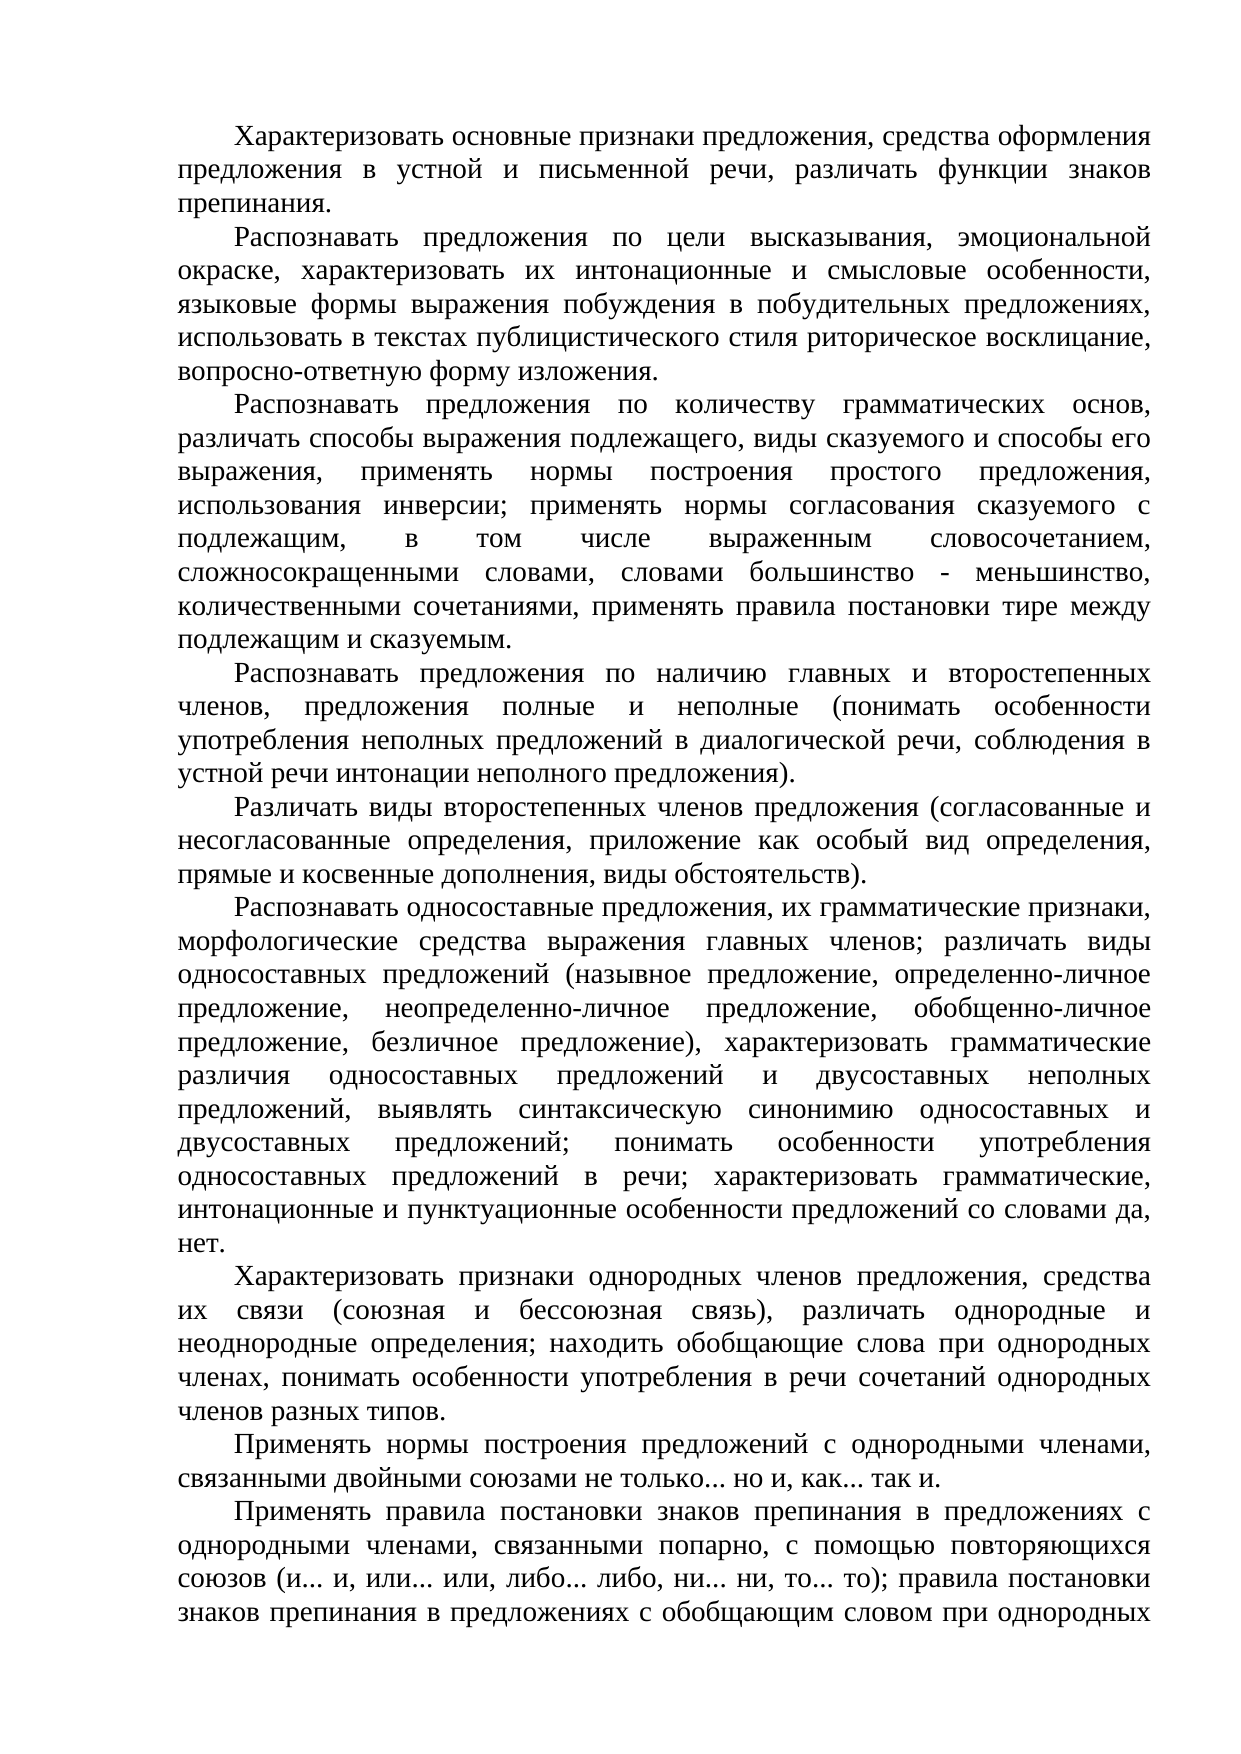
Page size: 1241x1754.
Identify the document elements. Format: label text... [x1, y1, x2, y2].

text Распознавать предложения по количеству грамматических основ, различать способы выражения подлежащего, виды сказуемого и способы его выражения, применять нормы построения простого предложения, использования инверсии; применять нормы согласования сказуемого с подлежащим, в том числе выраженным словосочетанием, сложносокращенными словами, словами большинство - меньшинство, количественными сочетаниями, применять правила постановки тире между подлежащим и сказуемым. [177, 386, 1152, 655]
text Характеризовать признаки однородных членов предложения, средства их связи (союзная и бессоюзная связь), различать однородные и неоднородные определения; находить обобщающие слова при однородных членах, понимать особенности употребления в речи сочетаний однородных членов разных типов. [177, 1258, 1152, 1426]
text Распознавать односоставные предложения, их грамматические признаки, морфологические средства выражения главных членов; различать виды односоставных предложений (назывное предложение, определенно-личное предложение, неопределенно-личное предложение, обобщенно-личное предложение, безличное предложение), характеризовать грамматические различия односоставных предложений и двусоставных неполных предложений, выявлять синтаксическую синонимию односоставных и двусоставных предложений; понимать особенности употребления односоставных предложений в речи; характеризовать грамматические, интонационные и пунктуационные особенности предложений со словами да, нет. [177, 889, 1152, 1258]
text Распознавать предложения по цели высказывания, эмоциональной окраске, характеризовать их интонационные и смысловые особенности, языковые формы выражения побуждения в побудительных предложениях, использовать в текстах публицистического стиля риторическое восклицание, вопросно-ответную форму изложения. [177, 219, 1152, 386]
text Распознавать предложения по наличию главных и второстепенных членов, предложения полные и неполные (понимать особенности употребления неполных предложений в диалогической речи, соблюдения в устной речи интонации неполного предложения). [177, 655, 1152, 789]
text Различать виды второстепенных членов предложения (согласованные и несогласованные определения, приложение как особый вид определения, прямые и косвенные дополнения, виды обстоятельств). [177, 789, 1152, 889]
text Характеризовать основные признаки предложения, средства оформления предложения в устной и письменной речи, различать функции знаков препинания. [177, 118, 1152, 219]
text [177, 1493, 1152, 1627]
text Применять нормы построения предложений с однородными членами, связанными двойными союзами не только... но и, как... так и. [177, 1426, 1152, 1493]
